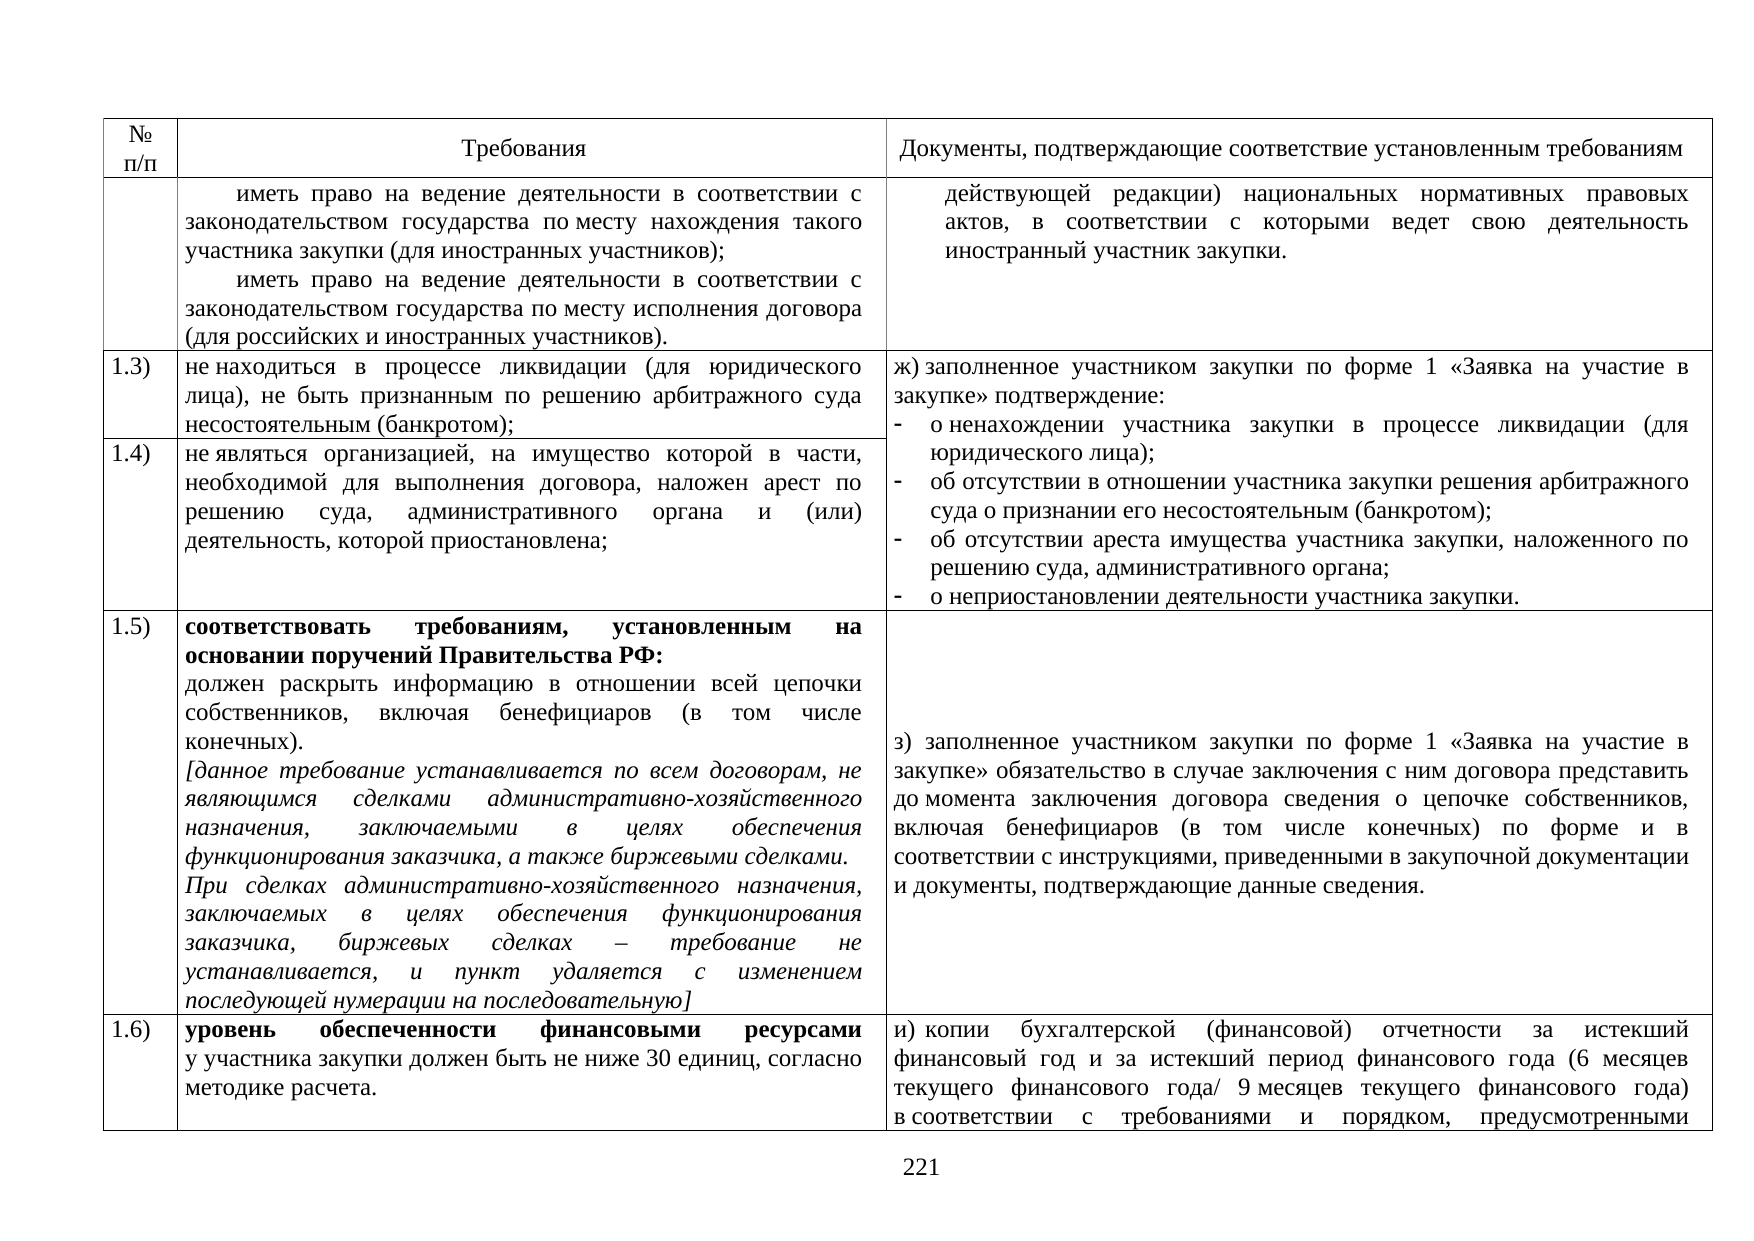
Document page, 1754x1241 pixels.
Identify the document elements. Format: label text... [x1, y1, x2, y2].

table_cell [104, 439, 177, 610]
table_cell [887, 178, 1712, 350]
table_cell [104, 1015, 177, 1129]
table_cell не являться организацией, на имущество которой в части, необходимой для выполнения договора, наложен арест по решению суда, административного органа и (или) деятельность, которой приостановлена; [178, 439, 886, 610]
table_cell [887, 1015, 1712, 1129]
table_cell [178, 178, 886, 350]
table_cell [104, 351, 177, 437]
table_cell [104, 611, 177, 1013]
table_header Документы, подтверждающие соответствие установленным требованиям [887, 119, 1712, 177]
table_cell не находиться в процессе ликвидации (для юридического лица), не быть признанным по решению арбитражного суда несостоятельным (банкротом); [178, 351, 886, 437]
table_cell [178, 1015, 886, 1129]
table_cell соответствовать требованиям, установленным на основании поручений Правительства РФ: должен раскрыть информацию в отношении всей цепочки собственников, включая бенефициаров (в том числе конечных). [данное требование устанавливается по всем договорам, не являющимся сделками административно-хозяйственного назначения, заключаемыми в целях обеспечения функционирования заказчика, а также биржевыми сделками. При сделках административно-хозяйственного назначения, заключаемых в целях обеспечения функционирования заказчика, биржевых сделках – требование не устанавливается, и пункт удаляется с изменением последующей нумерации на последовательную] [178, 611, 886, 1013]
table_cell [104, 178, 177, 350]
table_cell заполненное участником закупки по форме 1 «Заявка на участие в закупке» подтверждение: о ненахождении участника закупки в процессе ликвидации (для юридического лица); об отсутствии в отношении участника закупки решения арбитражного суда о признании его несостоятельным (банкротом); об отсутствии ареста имущества участника закупки, наложенного по решению суда, административного органа; о неприостановлении деятельности участника закупки. [887, 351, 1712, 610]
table_cell заполненное участником закупки по форме 1 «Заявка на участие в закупке» обязательство в случае заключения с ним договора представить до момента заключения договора сведения о цепочке собственников, включая бенефициаров (в том числе конечных) по форме и в соответствии с инструкциями, приведенными в закупочной документации и документы, подтверждающие данные сведения. [887, 611, 1712, 1013]
table_header Требования [178, 119, 886, 177]
table_header № п/п [104, 119, 177, 177]
